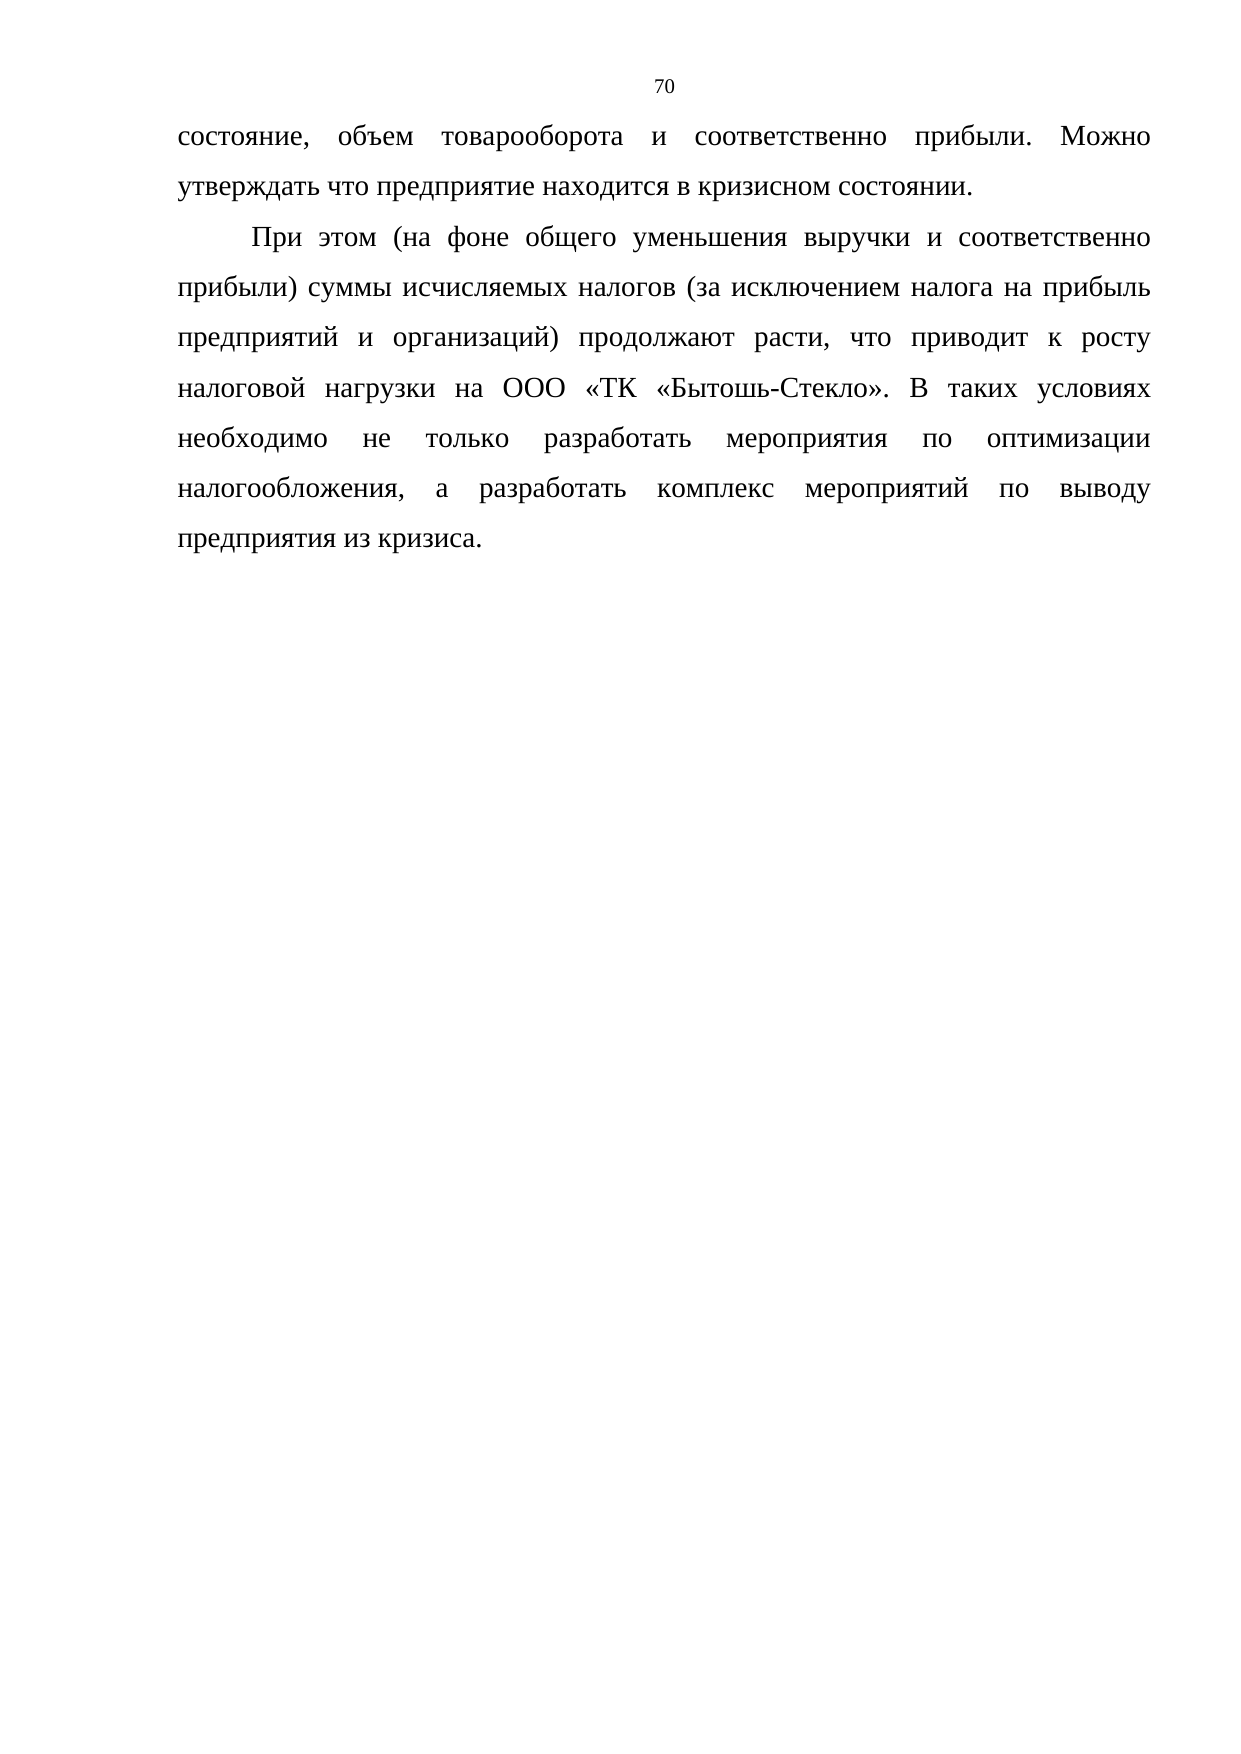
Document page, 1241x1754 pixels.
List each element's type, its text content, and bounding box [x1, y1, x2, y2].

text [177, 118, 1152, 202]
text При этом (на фоне общего уменьшения выручки и соответственно прибыли) суммы исчисляемых налогов (за исключением налога на прибыль предприятий и организаций) продолжают расти, что приводит к росту налоговой нагрузки на ООО «ТК «Бытошь-Стекло». В таких условиях необходимо не только разработать мероприятия по оптимизации налогообложения, а разработать комплекс мероприятий по выводу предприятия из кризиса. [177, 219, 1152, 554]
